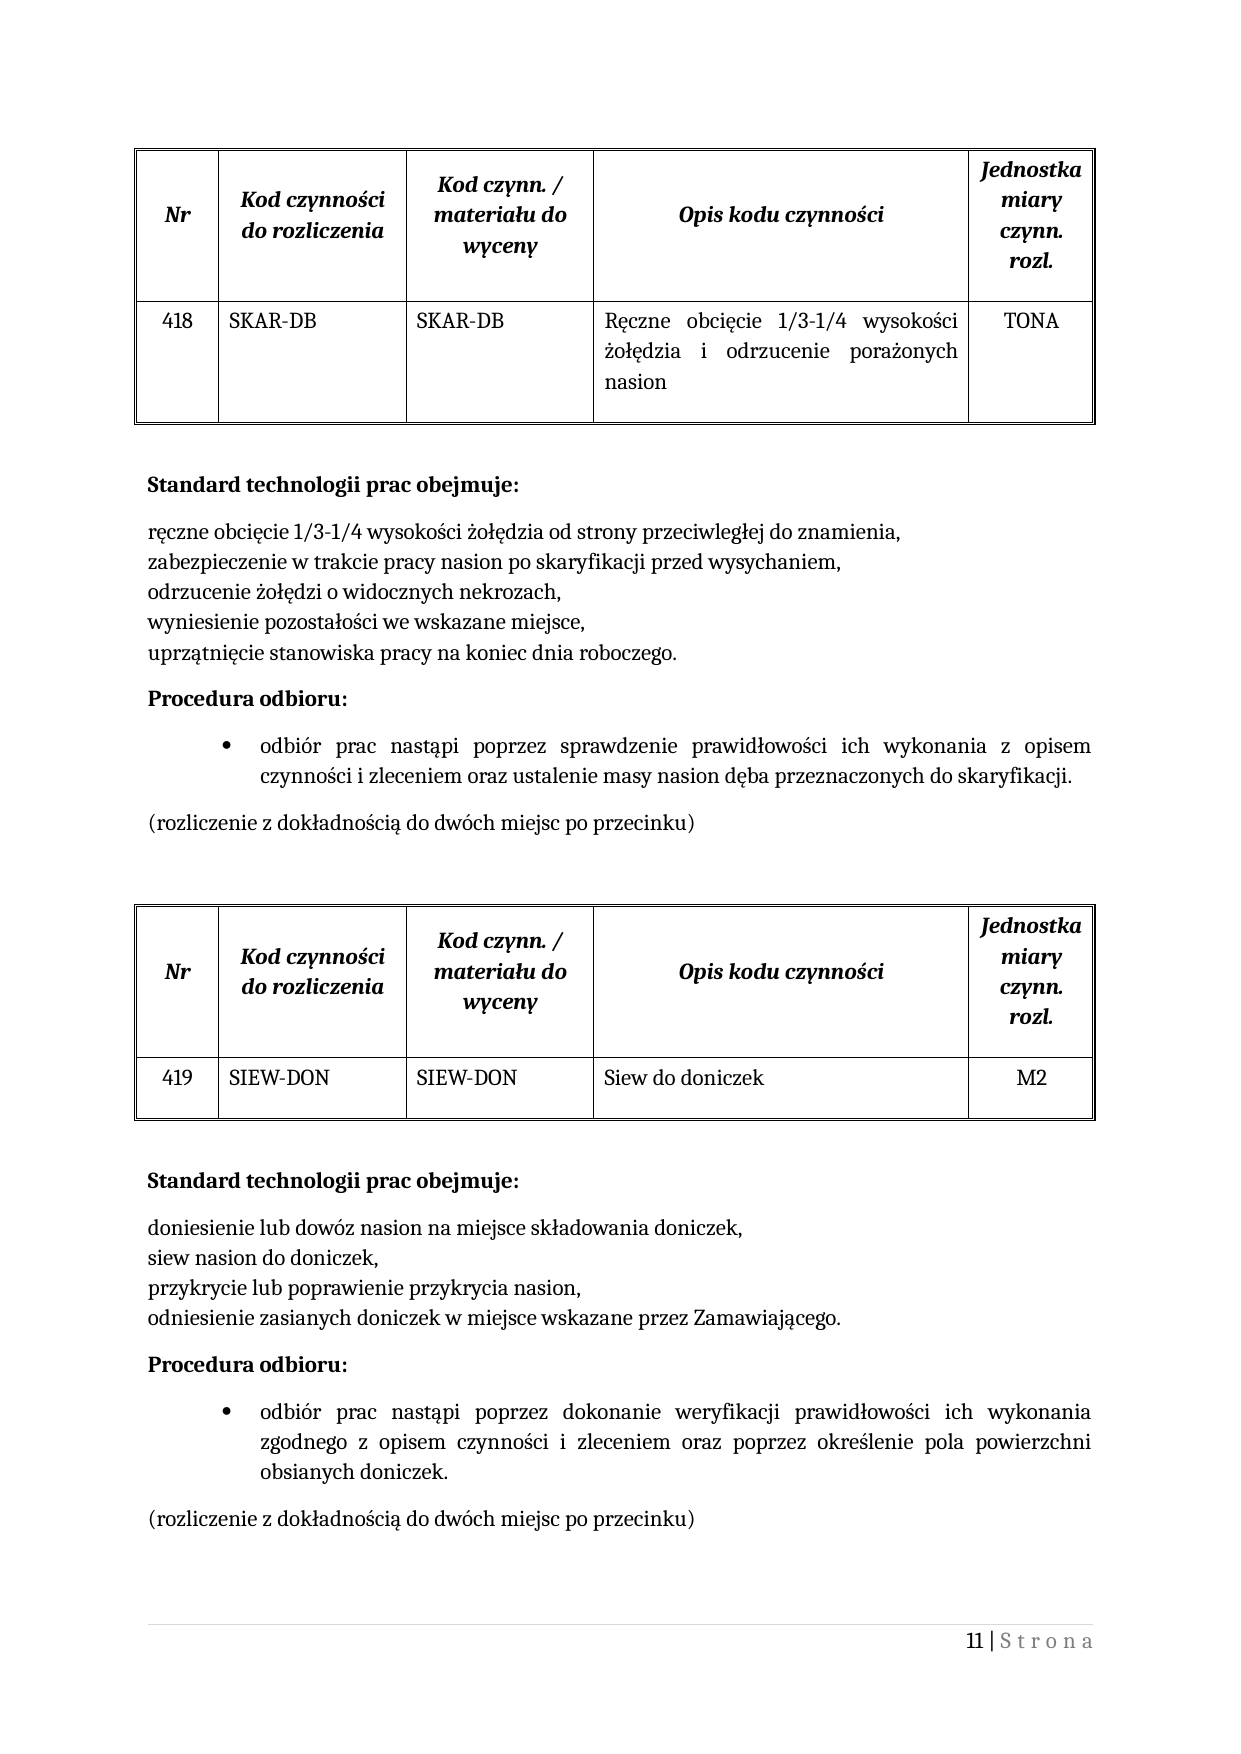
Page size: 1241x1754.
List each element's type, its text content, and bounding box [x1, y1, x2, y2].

table_cell SIEW-DON [407, 1058, 593, 1117]
list odniesienie zasianych doniczek w miejsce wskazane przez Zamawiającego. [148, 1305, 1093, 1331]
list wyniesienie pozostałości we wskazane miejsce, [148, 609, 1093, 635]
table_cell SKAR-DB [407, 302, 593, 422]
table_header Nr [137, 907, 218, 1057]
list przykrycie lub poprawienie przykrycia nasion, [148, 1275, 1093, 1301]
text Standard technologii prac obejmuje: [148, 1167, 1093, 1194]
list odrzucenie żołędzi o widocznych nekrozach, [148, 579, 1093, 605]
list odbiór prac nastąpi poprzez dokonanie weryfikacji prawidłowości ich wykonania zgodnego z opisem czynności i zleceniem oraz poprzez określenie pola powierzchni obsianych doniczek. [223, 1399, 1093, 1485]
table_cell 419 [137, 1058, 218, 1117]
table_cell SKAR-DB [219, 302, 406, 422]
table_cell Siew do doniczek [594, 1058, 968, 1117]
list zabezpieczenie w trakcie pracy nasion po skaryfikacji przed wysychaniem, [148, 549, 1093, 575]
table_cell 418 [137, 302, 218, 422]
list odbiór prac nastąpi poprzez sprawdzenie prawidłowości ich wykonania z opisem czynności i zleceniem oraz ustalenie masy nasion dęba przeznaczonych do skaryfikacji. [223, 733, 1093, 789]
table_header Opis kodu czynności [594, 907, 968, 1057]
text Procedura odbioru: [148, 686, 1093, 712]
table_header Kod czynności do rozliczenia [219, 151, 406, 301]
list uprzątnięcie stanowiska pracy na koniec dnia roboczego. [148, 639, 1093, 666]
text (rozliczenie z dokładnością do dwóch miejsc po przecinku) [148, 1506, 1093, 1532]
table_header Kod czynn. / materiału do wyceny [407, 907, 593, 1057]
table_cell TONA [969, 302, 1092, 422]
text Standard technologii prac obejmuje: [148, 472, 1093, 498]
list siew nasion do doniczek, [148, 1244, 1093, 1271]
table_header Jednostka miary czynn. rozl. [969, 151, 1092, 301]
text (rozliczenie z dokładnością do dwóch miejsc po przecinku) [148, 810, 1093, 836]
list ręczne obcięcie 1/3-1/4 wysokości żołędzia od strony przeciwległej do znamienia, [148, 518, 1093, 545]
table_header Nr [137, 151, 218, 301]
table_header Opis kodu czynności [594, 151, 968, 301]
text Procedura odbioru: [148, 1352, 1093, 1378]
table_cell SIEW-DON [219, 1058, 406, 1117]
table_header Jednostka miary czynn. rozl. [969, 907, 1092, 1057]
list doniesienie lub dowóz nasion na miejsce składowania doniczek, [148, 1214, 1093, 1241]
table_cell Ręczne obcięcie 1/3-1/4 wysokości żołędzia i odrzucenie porażonych nasion [594, 302, 968, 422]
table_cell M2 [969, 1058, 1092, 1117]
table_header Kod czynności do rozliczenia [219, 907, 406, 1057]
table_header Kod czynn. / materiału do wyceny [407, 151, 593, 301]
